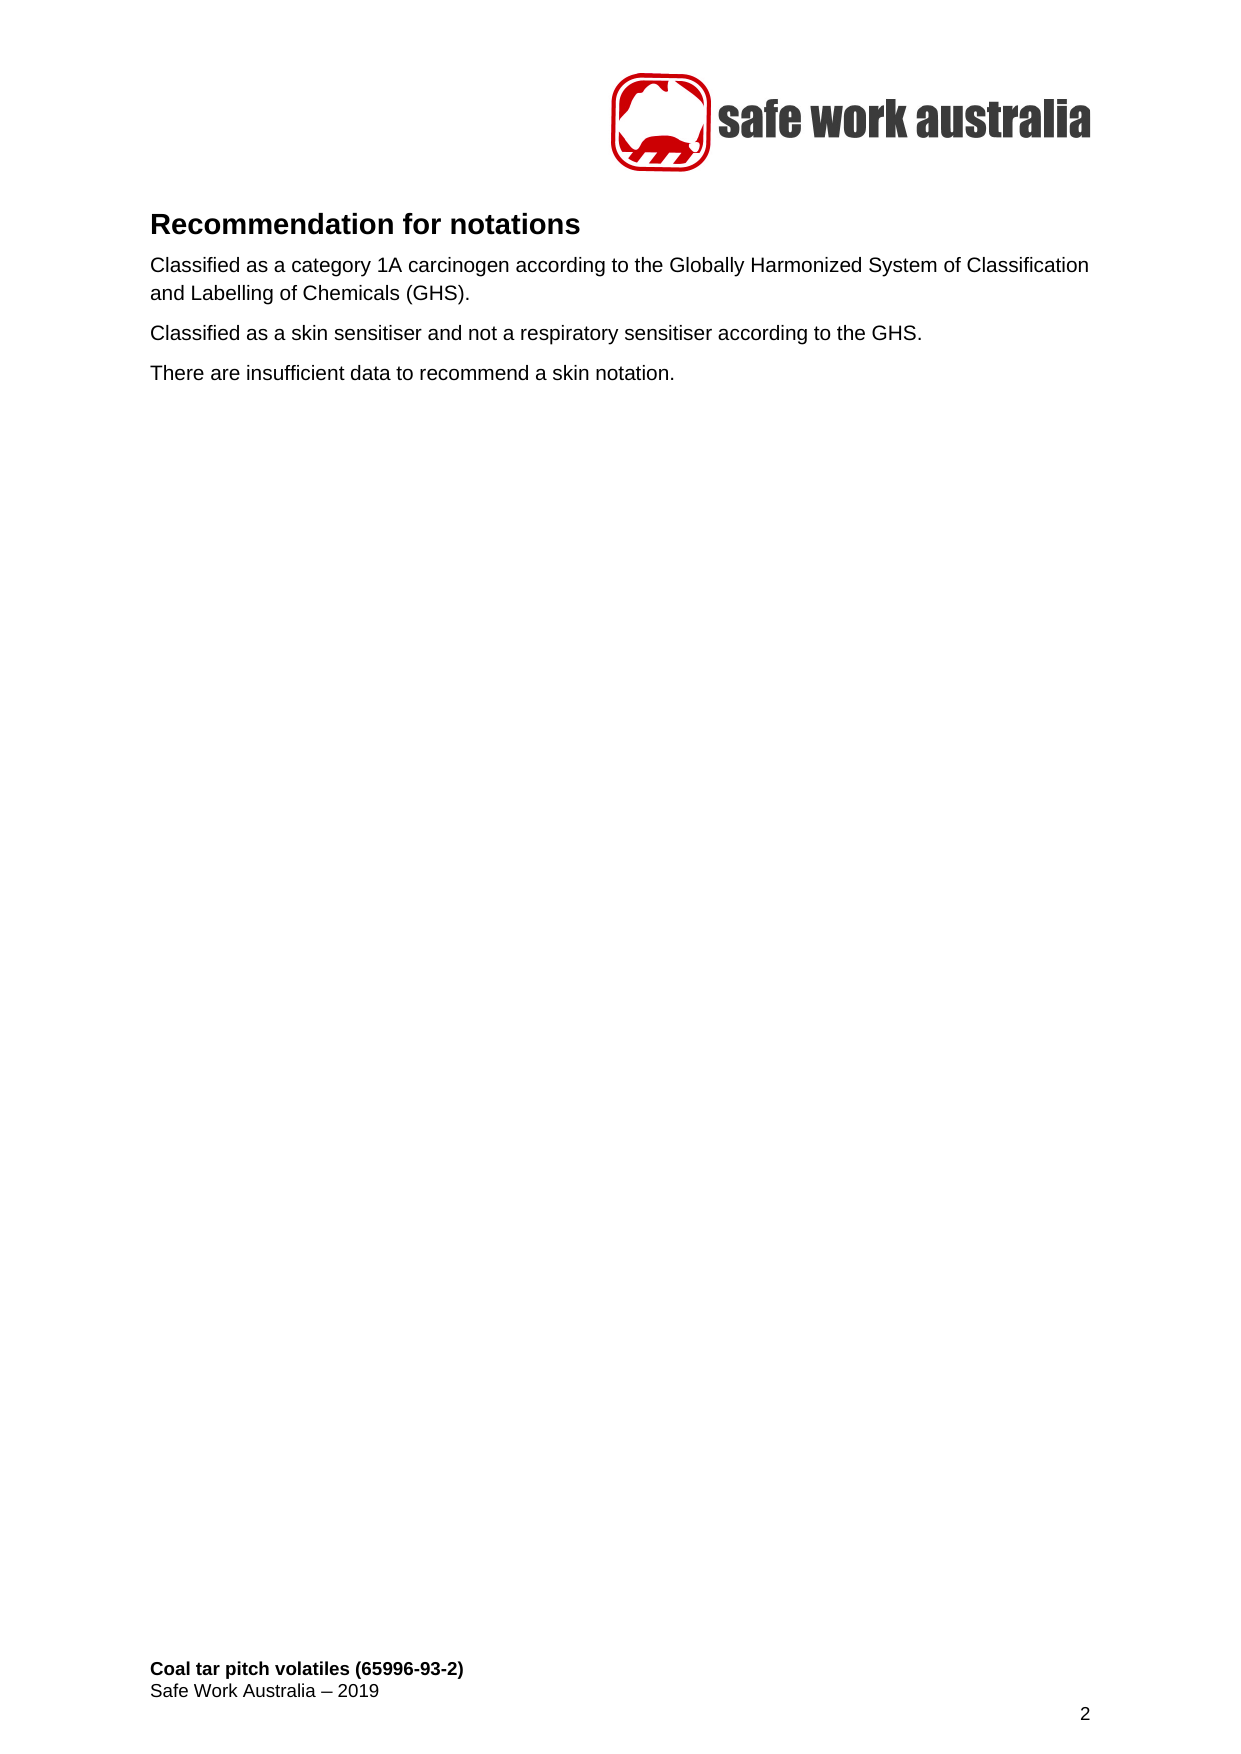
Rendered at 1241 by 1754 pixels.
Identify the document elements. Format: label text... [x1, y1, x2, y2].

text Classified as a category 1A carcinogen according to the Globally Harmonized System of Classification and Labelling of Chemicals (GHS). [150, 253, 1090, 304]
subtitle Recommendation for notations [150, 207, 1090, 240]
picture [608, 73, 1091, 172]
text There are insufficient data to recommend a skin notation. [150, 360, 1090, 384]
text Classified as a skin sensitiser and not a respiratory sensitiser according to the GHS. [150, 320, 1090, 344]
